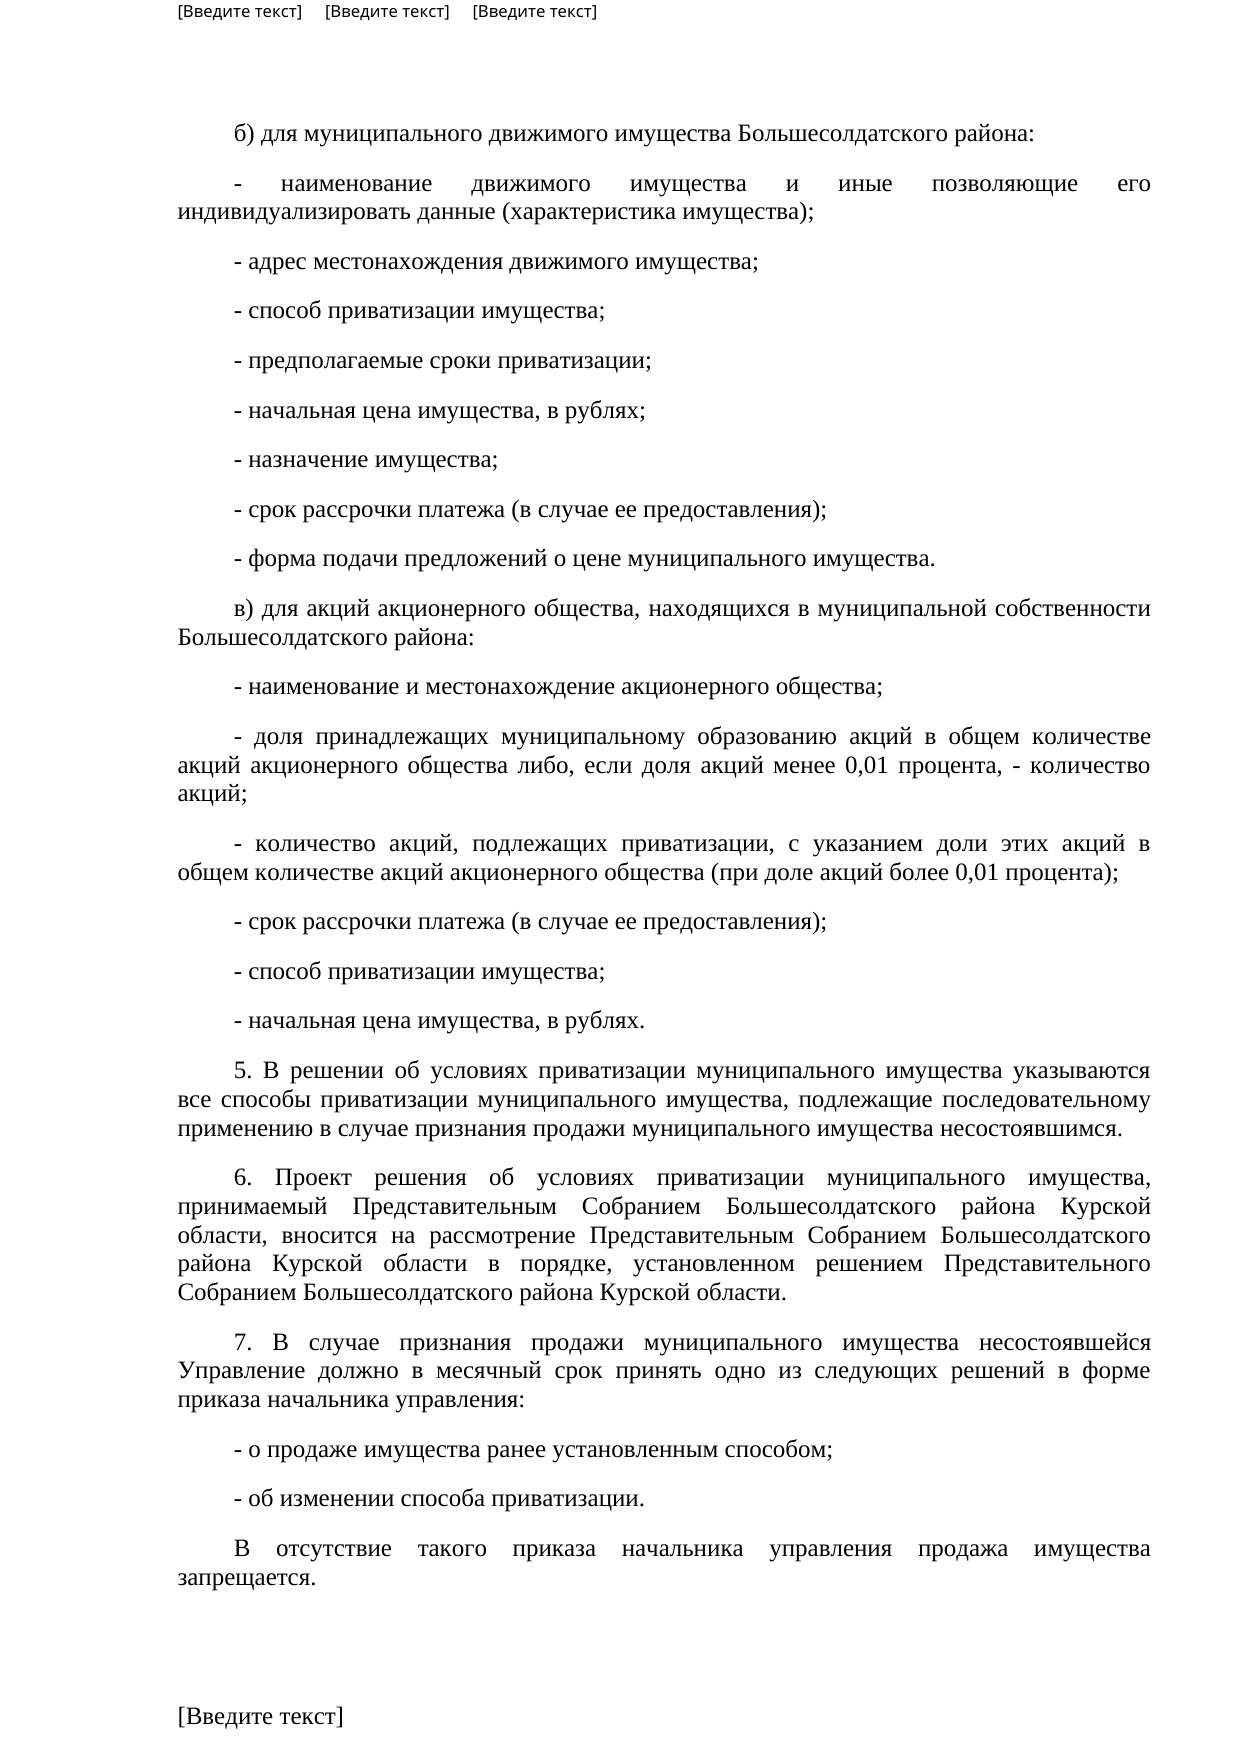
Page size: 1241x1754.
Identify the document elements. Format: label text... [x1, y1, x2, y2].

text - способ приватизации имущества; [177, 296, 1152, 324]
text 6. Проект решения об условиях приватизации муниципального имущества, принимаемый Представительным Собранием Большесолдатского района Курской области, вносится на рассмотрение Представительным Собранием Большесолдатского района Курской области в порядке, установленном решением Представительного Собранием Большесолдатского района Курской области. [177, 1162, 1152, 1306]
text - предполагаемые сроки приватизации; [177, 345, 1152, 374]
text - срок рассрочки платежа (в случае ее предоставления); [177, 494, 1152, 523]
text - об изменении способа приватизации. [177, 1483, 1152, 1512]
text в) для акций акционерного общества, находящихся в муниципальной собственности Большесолдатского района: [177, 593, 1152, 651]
text 7. В случае признания продажи муниципального имущества несостоявшейся Управление должно в месячный срок принять одно из следующих решений в форме приказа начальника управления: [177, 1327, 1152, 1413]
text б) для муниципального движимого имущества Большесолдатского района: [177, 118, 1152, 147]
text - о продаже имущества ранее установленным способом; [177, 1434, 1152, 1463]
text - наименование движимого имущества и иные позволяющие его индивидуализировать данные (характеристика имущества); [177, 168, 1152, 225]
text - форма подачи предложений о цене муниципального имущества. [177, 543, 1152, 572]
text - адрес местонахождения движимого имущества; [177, 246, 1152, 275]
text - срок рассрочки платежа (в случае ее предоставления); [177, 906, 1152, 935]
text 5. В решении об условиях приватизации муниципального имущества указываются все способы приватизации муниципального имущества, подлежащие последовательному применению в случае признания продажи муниципального имущества несостоявшимся. [177, 1055, 1152, 1141]
text В отсутствие такого приказа начальника управления продажа имущества запрещается. [177, 1533, 1152, 1591]
text - начальная цена имущества, в рублях; [177, 395, 1152, 423]
text - наименование и местонахождение акционерного общества; [177, 671, 1152, 700]
text - доля принадлежащих муниципальному образованию акций в общем количестве акций акционерного общества либо, если доля акций менее 0,01 процента, - количество акций; [177, 721, 1152, 807]
text - начальная цена имущества, в рублях. [177, 1006, 1152, 1034]
text - способ приватизации имущества; [177, 956, 1152, 985]
text - количество акций, подлежащих приватизации, с указанием доли этих акций в общем количестве акций акционерного общества (при доле акций более 0,01 процента); [177, 828, 1152, 886]
text - назначение имущества; [177, 444, 1152, 473]
